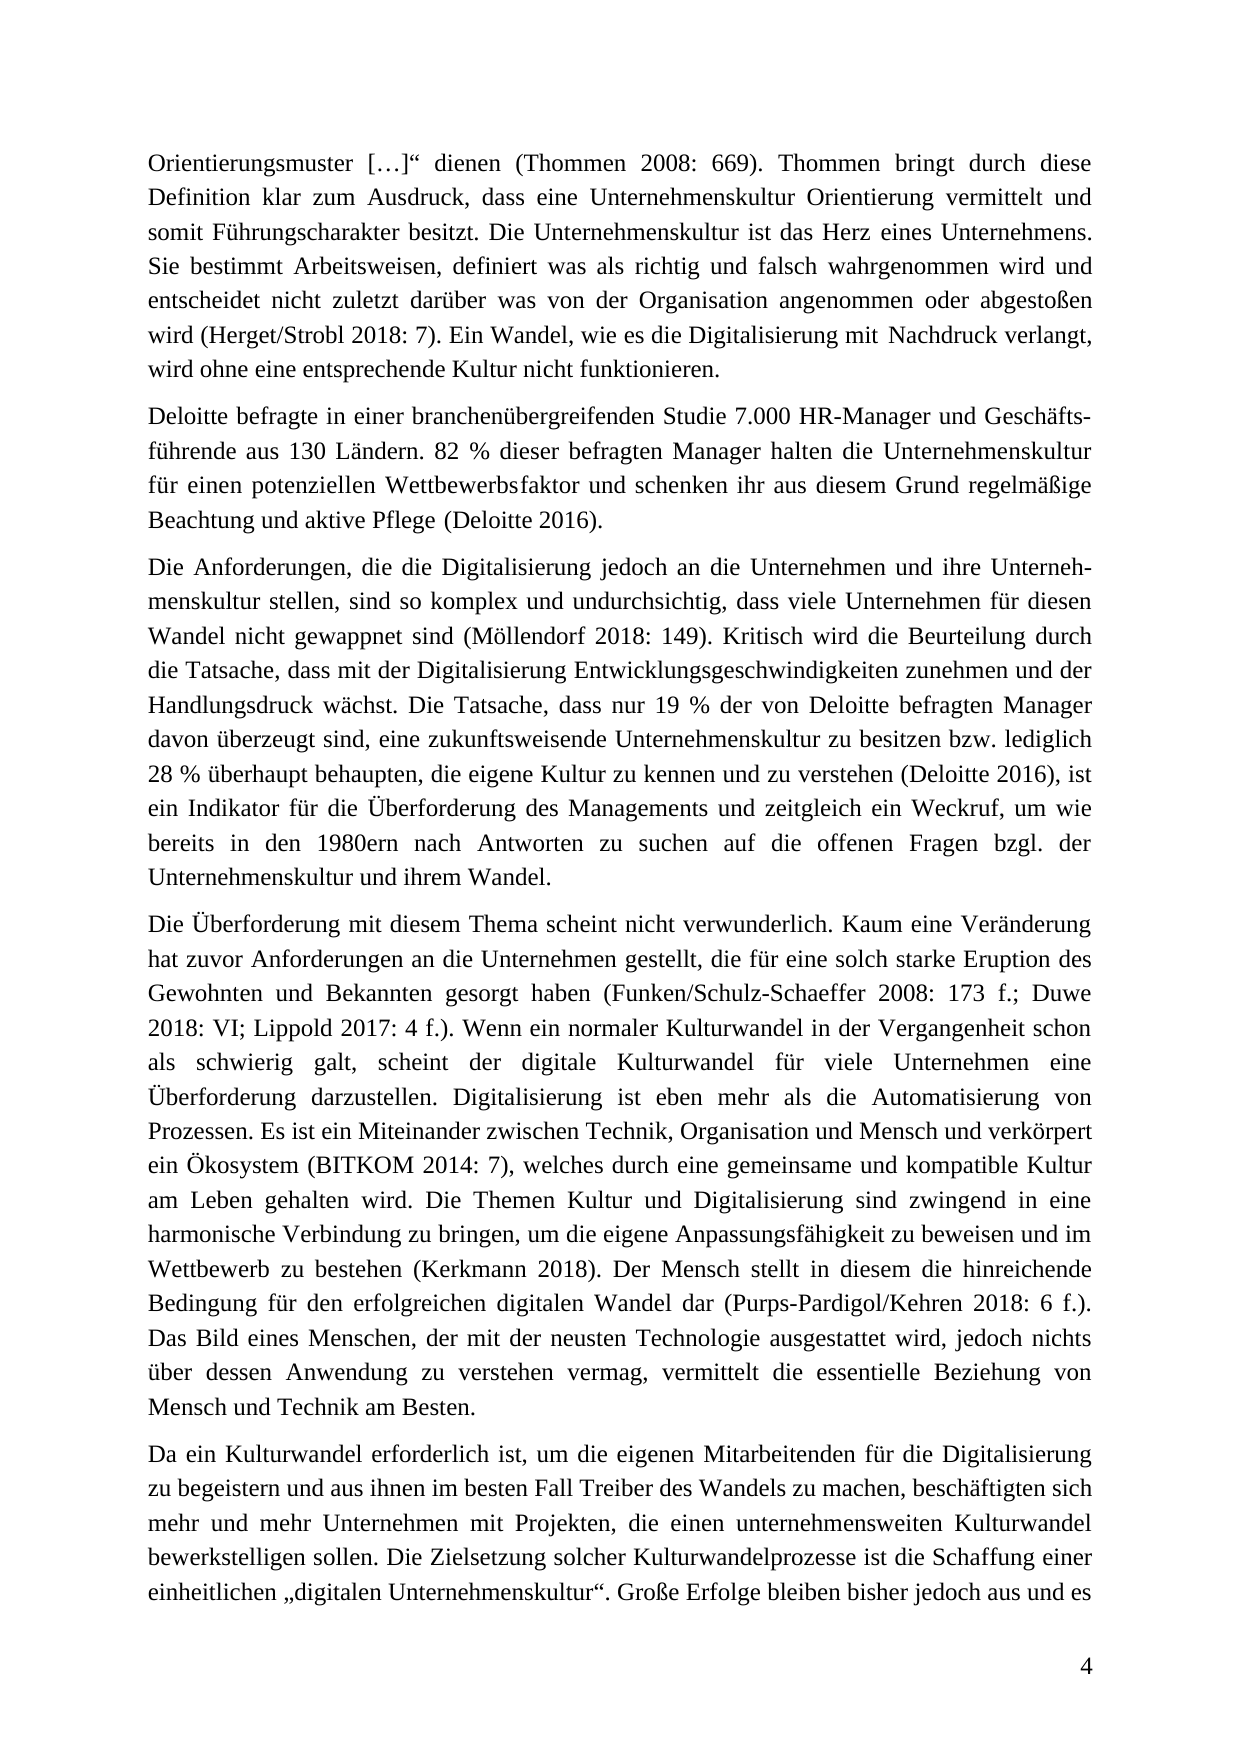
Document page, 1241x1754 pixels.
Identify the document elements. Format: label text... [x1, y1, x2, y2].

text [148, 1439, 1093, 1606]
text Die Überforderung mit diesem Thema scheint nicht verwunderlich. Kaum eine Veränderung hat zuvor Anforderungen an die Unternehmen gestellt, die für eine solch starke Eruption des Gewohnten und Bekannten gesorgt haben (Funken/Schulz-Schaeffer 2008: 173 f.; Duwe 2018: VI; Lippold 2017: 4 f.). Wenn ein normaler Kulturwandel in der Vergangenheit schon als schwierig galt, scheint der digitale Kulturwandel für viele Unternehmen eine Überforderung darzustellen. Digitalisierung ist eben mehr als die Automatisierung von Prozessen. Es ist ein Miteinander zwischen Technik, Organisation und Mensch und verkörpert ein Ökosystem (BITKOM 2014: 7), welches durch eine gemeinsame und kompatible Kultur am Leben gehalten wird. Die Themen Kultur und Digitalisierung sind zwingend in eine harmonische Verbindung zu bringen, um die eigene Anpassungsfähigkeit zu beweisen und im Wettbewerb zu bestehen (Kerkmann 2018). Der Mensch stellt in diesem die hinreichende Bedingung für den erfolgreichen digitalen Wandel dar (Purps-Pardigol/Kehren 2018: 6 f.). Das Bild eines Menschen, der mit der neusten Technologie ausgestattet wird, jedoch nichts über dessen Anwendung zu verstehen vermag, vermittelt die essentielle Beziehung von Mensch und Technik am Besten. [148, 909, 1093, 1421]
text Die Anforderungen, die die Digitalisierung jedoch an die Unternehmen und ihre Unterneh- menskultur stellen, sind so komplex und undurchsichtig, dass viele Unternehmen für diesen Wandel nicht gewappnet sind (Möllendorf 2018: 149). Kritisch wird die Beurteilung durch die Tatsache, dass mit der Digitalisierung Entwicklungsgeschwindigkeiten zunehmen und der Handlungsdruck wächst. Die Tatsache, dass nur 19 % der von Deloitte befragten Manager davon überzeugt sind, eine zukunftsweisende Unternehmenskultur zu besitzen bzw. lediglich 28 % überhaupt behaupten, die eigene Kultur zu kennen und zu verstehen (Deloitte 2016), ist ein Indikator für die Überforderung des Managements und zeitgleich ein Weckruf, um wie bereits in den 1980ern nach Antworten zu suchen auf die offenen Fragen bzgl. der Unternehmenskultur und ihrem Wandel. [148, 552, 1093, 891]
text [148, 148, 1093, 383]
text Deloitte befragte in einer branchenübergreifenden Studie 7.000 HR-Manager und Geschäfts-führende aus 130 Ländern. 82 % dieser befragten Manager halten die Unternehmenskultur für einen potenziellen Wettbewerbsfaktor und schenken ihr aus diesem Grund regelmäßige Beachtung und aktive Pflege (Deloitte 2016). [148, 401, 1093, 534]
